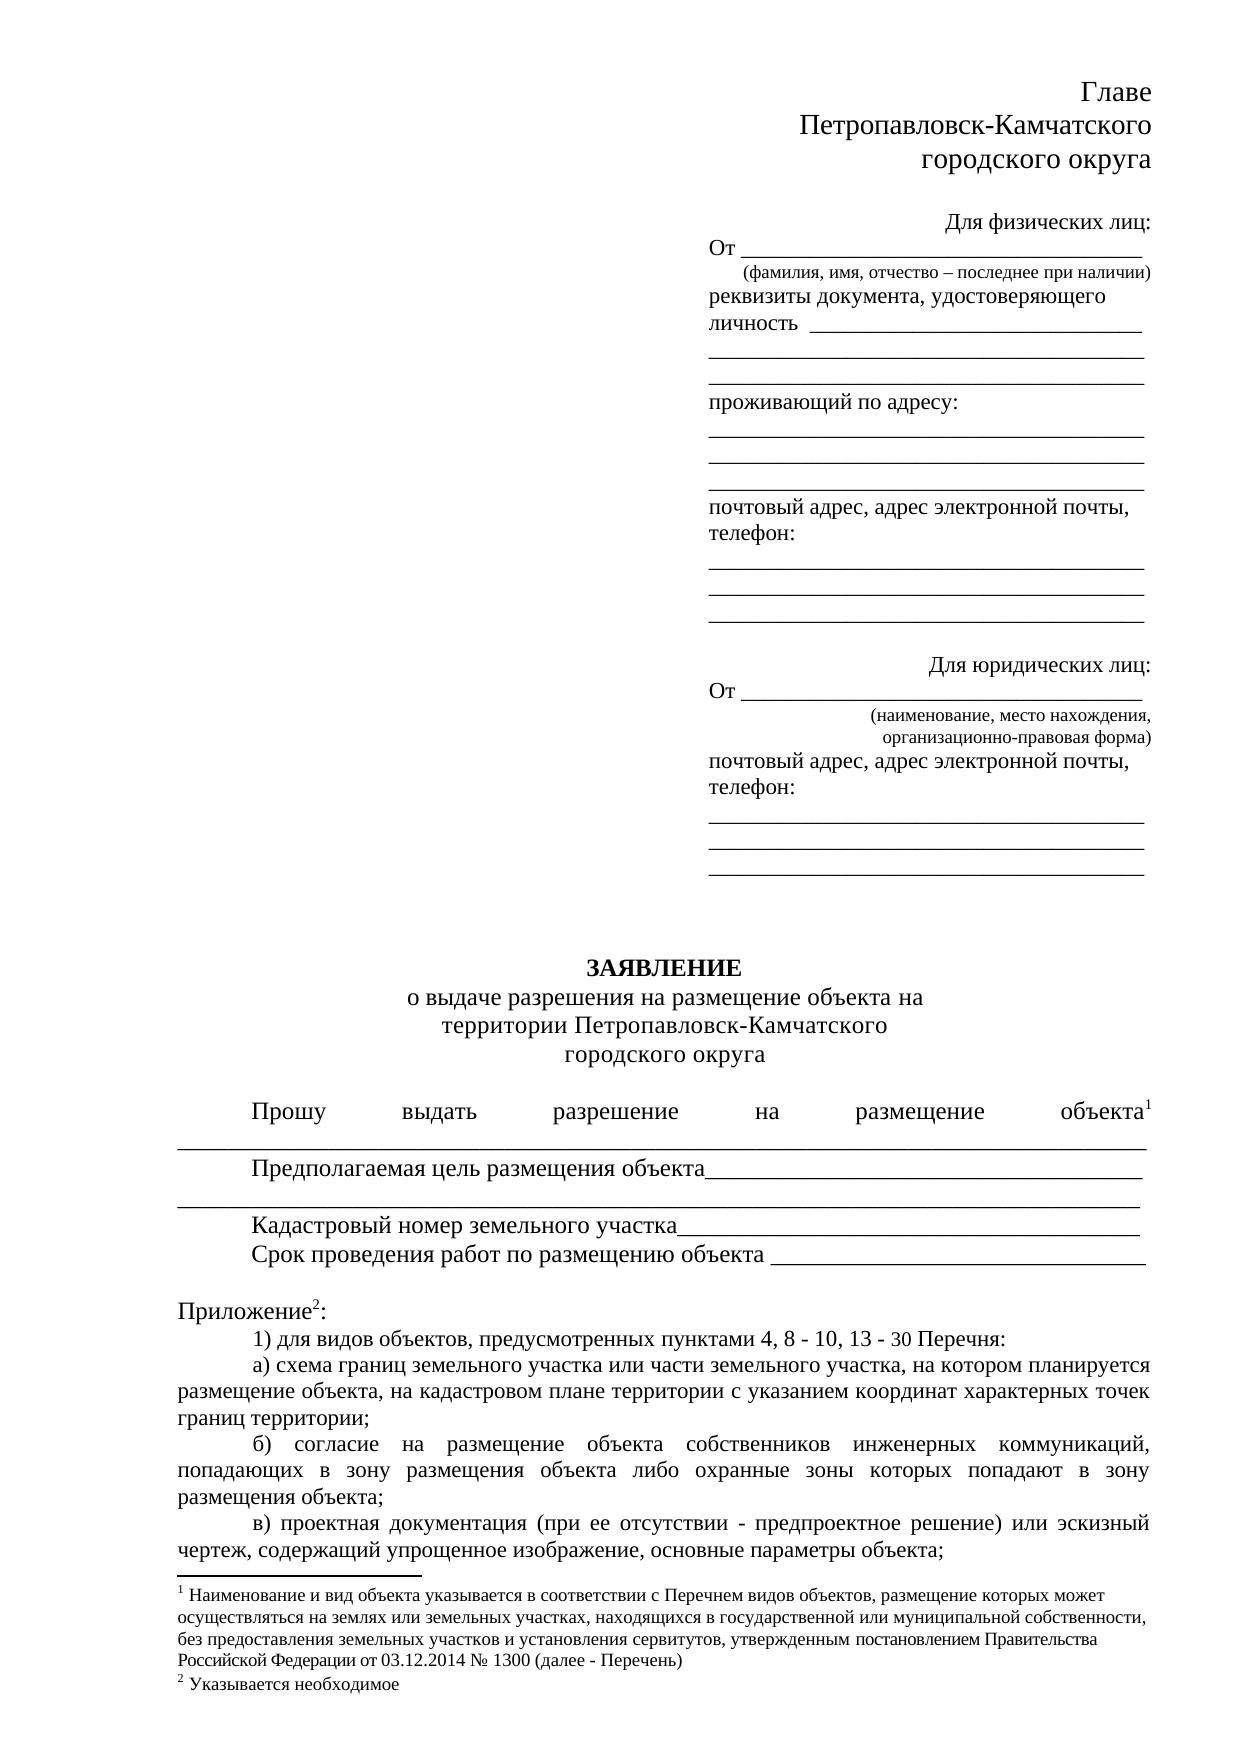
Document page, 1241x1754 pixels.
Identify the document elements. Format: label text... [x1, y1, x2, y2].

text Для физических лиц: [177, 208, 1152, 234]
text Предполагаемая цель размещения объекта___________________________________ [177, 1153, 1152, 1182]
text (фамилия, имя, отчество – последнее при наличии) [347, 261, 1152, 282]
text От ___________________________________ [709, 234, 1152, 261]
text организационно-правовая форма) [347, 726, 1152, 747]
text почтовый адрес, адрес электронной почты, телефон: __________________________________________________________________________________________________________________ [709, 493, 1152, 625]
text а) схема границ земельного участка или части земельного участка, на котором планируется размещение объекта, на кадастровом плане территории с указанием координат характерных точек границ территории; [177, 1351, 1152, 1430]
text ЗАЯВЛЕНИЕ [177, 954, 1151, 982]
text Срок проведения работ по размещению объекта ______________________________ [177, 1239, 1152, 1268]
text _____________________________________________________________________________ [177, 1182, 1152, 1211]
text (наименование, место нахождения, [347, 704, 1152, 726]
text о выдаче разрешения на размещение объекта на территории Петропавловск-Камчатского городского округа [393, 982, 937, 1068]
text городского округа [586, 141, 1152, 174]
text почтовый адрес, адрес электронной почты, телефон: __________________________________________________________________________________________________________________ [709, 747, 1152, 879]
text 1) для видов объектов, предусмотренных пунктами 4, 8 - 10, 13 - 30 Перечня: [177, 1325, 1152, 1351]
text проживающий по адресу: __________________________________________________________________________________________________________________ [709, 388, 1152, 493]
text реквизиты документа, удостоверяющего личность _____________________________ [709, 282, 1152, 335]
text Главе [586, 74, 1152, 107]
text Петропавловск-Камчатского [586, 107, 1152, 141]
text От ___________________________________ [709, 678, 1152, 704]
text Прошу выдать разрешение на размещение объекта _____________________________________________________________________________ [177, 1096, 1152, 1153]
text Для юридических лиц: [709, 651, 1152, 678]
text в) проектная документация (при ее отсутствии - предпроектное решение) или эскизный чертеж, содержащий упрощенное изображение, основные параметры объекта; [177, 1509, 1152, 1562]
text ____________________________________________________________________________ [709, 335, 1152, 388]
text Приложение: [177, 1296, 1152, 1325]
text Кадастровый номер земельного участка_____________________________________ [177, 1211, 1152, 1239]
